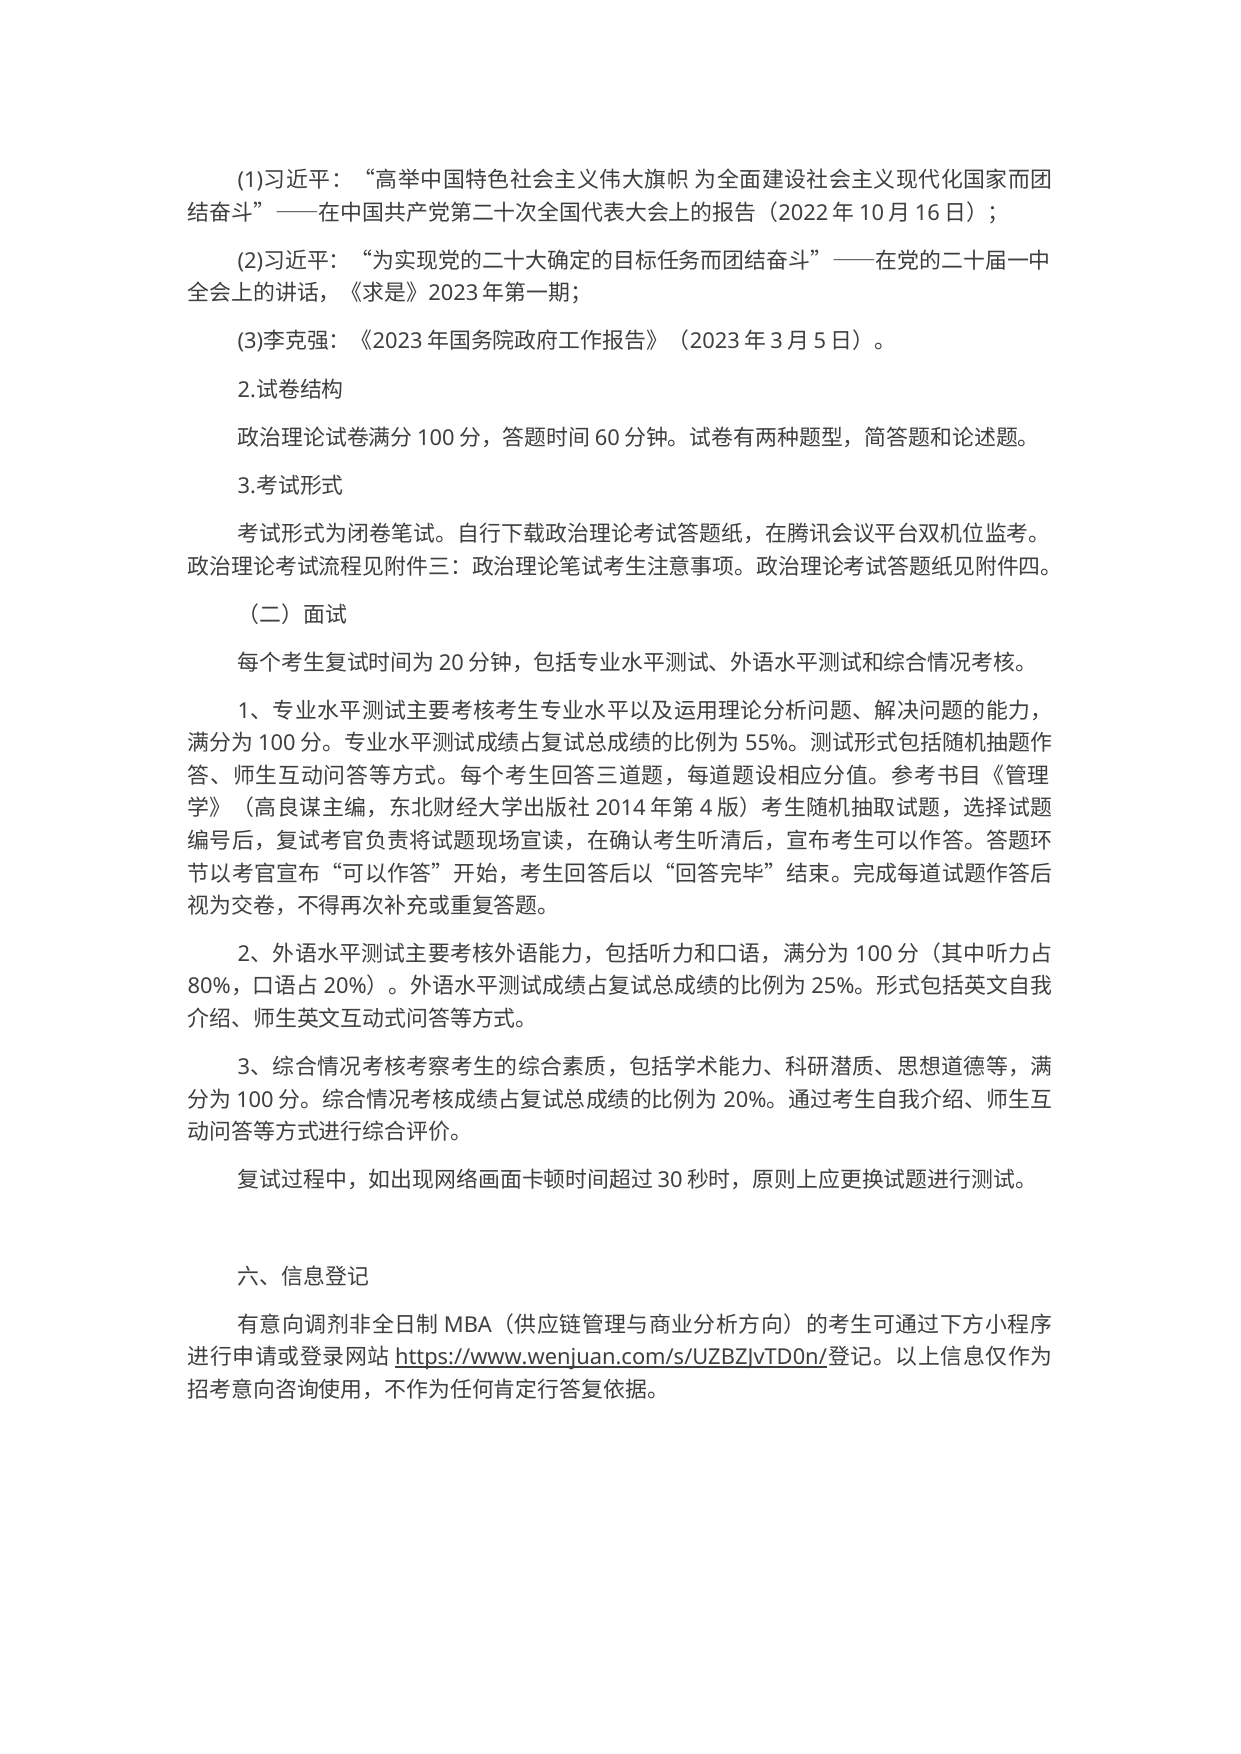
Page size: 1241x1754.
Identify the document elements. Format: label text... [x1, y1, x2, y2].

text 考试形式为闭卷笔试。自行下载政治理论考试答题纸，在腾讯会议平台双机位监考。政治理论考试流程见附件三：政治理论笔试考生注意事项。政治理论考试答题纸见附件四。 [187, 516, 1053, 581]
text 2.试卷结构 [187, 371, 1053, 404]
text 复试过程中，如出现网络画面卡顿时间超过30秒时，原则上应更换试题进行测试。 [187, 1162, 1053, 1194]
text (1)习近平：“高举中国特色社会主义伟大旗帜 为全面建设社会主义现代化国家而团结奋斗”——在中国共产党第二十次全国代表大会上的报告（2022年10月16日）； [187, 162, 1053, 227]
text (2)习近平：“为实现党的二十大确定的目标任务而团结奋斗”——在党的二十届一中全会上的讲话，《求是》2023年第一期； [187, 243, 1053, 308]
text 1、专业水平测试主要考核考生专业水平以及运用理论分析问题、解决问题的能力，满分为100分。专业水平测试成绩占复试总成绩的比例为55%。测试形式包括随机抽题作答、师生互动问答等方式。每个考生回答三道题，每道题设相应分值。参考书目《管理学》（高良谋主编，东北财经大学出版社2014年第4版）考生随机抽取试题，选择试题编号后，复试考官负责将试题现场宣读，在确认考生听清后，宣布考生可以作答。答题环节以考官宣布“可以作答”开始，考生回答后以“回答完毕”结束。完成每道试题作答后，视为交卷，不得再次补充或重复答题。 [187, 693, 1053, 920]
text 每个考生复试时间为20分钟，包括专业水平测试、外语水平测试和综合情况考核。 [187, 644, 1053, 677]
text 2、外语水平测试主要考核外语能力，包括听力和口语，满分为100分（其中听力占80%，口语占20%）。外语水平测试成绩占复试总成绩的比例为25%。形式包括英文自我介绍、师生英文互动式问答等方式。 [187, 936, 1053, 1033]
text (3)李克强：《2023年国务院政府工作报告》（2023年3月5日）。 [187, 323, 1053, 356]
text （二）面试 [187, 596, 1053, 629]
text 有意向调剂非全日制MBA（供应链管理与商业分析方向）的考生可通过下方小程序进行申请或登录网站https://www.wenjuan.com/s/UZBZJvTD0n/登记。以上信息仅作为招考意向咨询使用，不作为任何肯定行答复依据。 [187, 1306, 1053, 1404]
text 政治理论试卷满分100分，答题时间60分钟。试卷有两种题型，简答题和论述题。 [187, 419, 1053, 452]
text 3、综合情况考核考察考生的综合素质，包括学术能力、科研潜质、思想道德等，满分为100分。综合情况考核成绩占复试总成绩的比例为20%。通过考生自我介绍、师生互动问答等方式进行综合评价。 [187, 1049, 1053, 1146]
text 3.考试形式 [187, 468, 1053, 500]
text 六、信息登记 [187, 1258, 1053, 1291]
